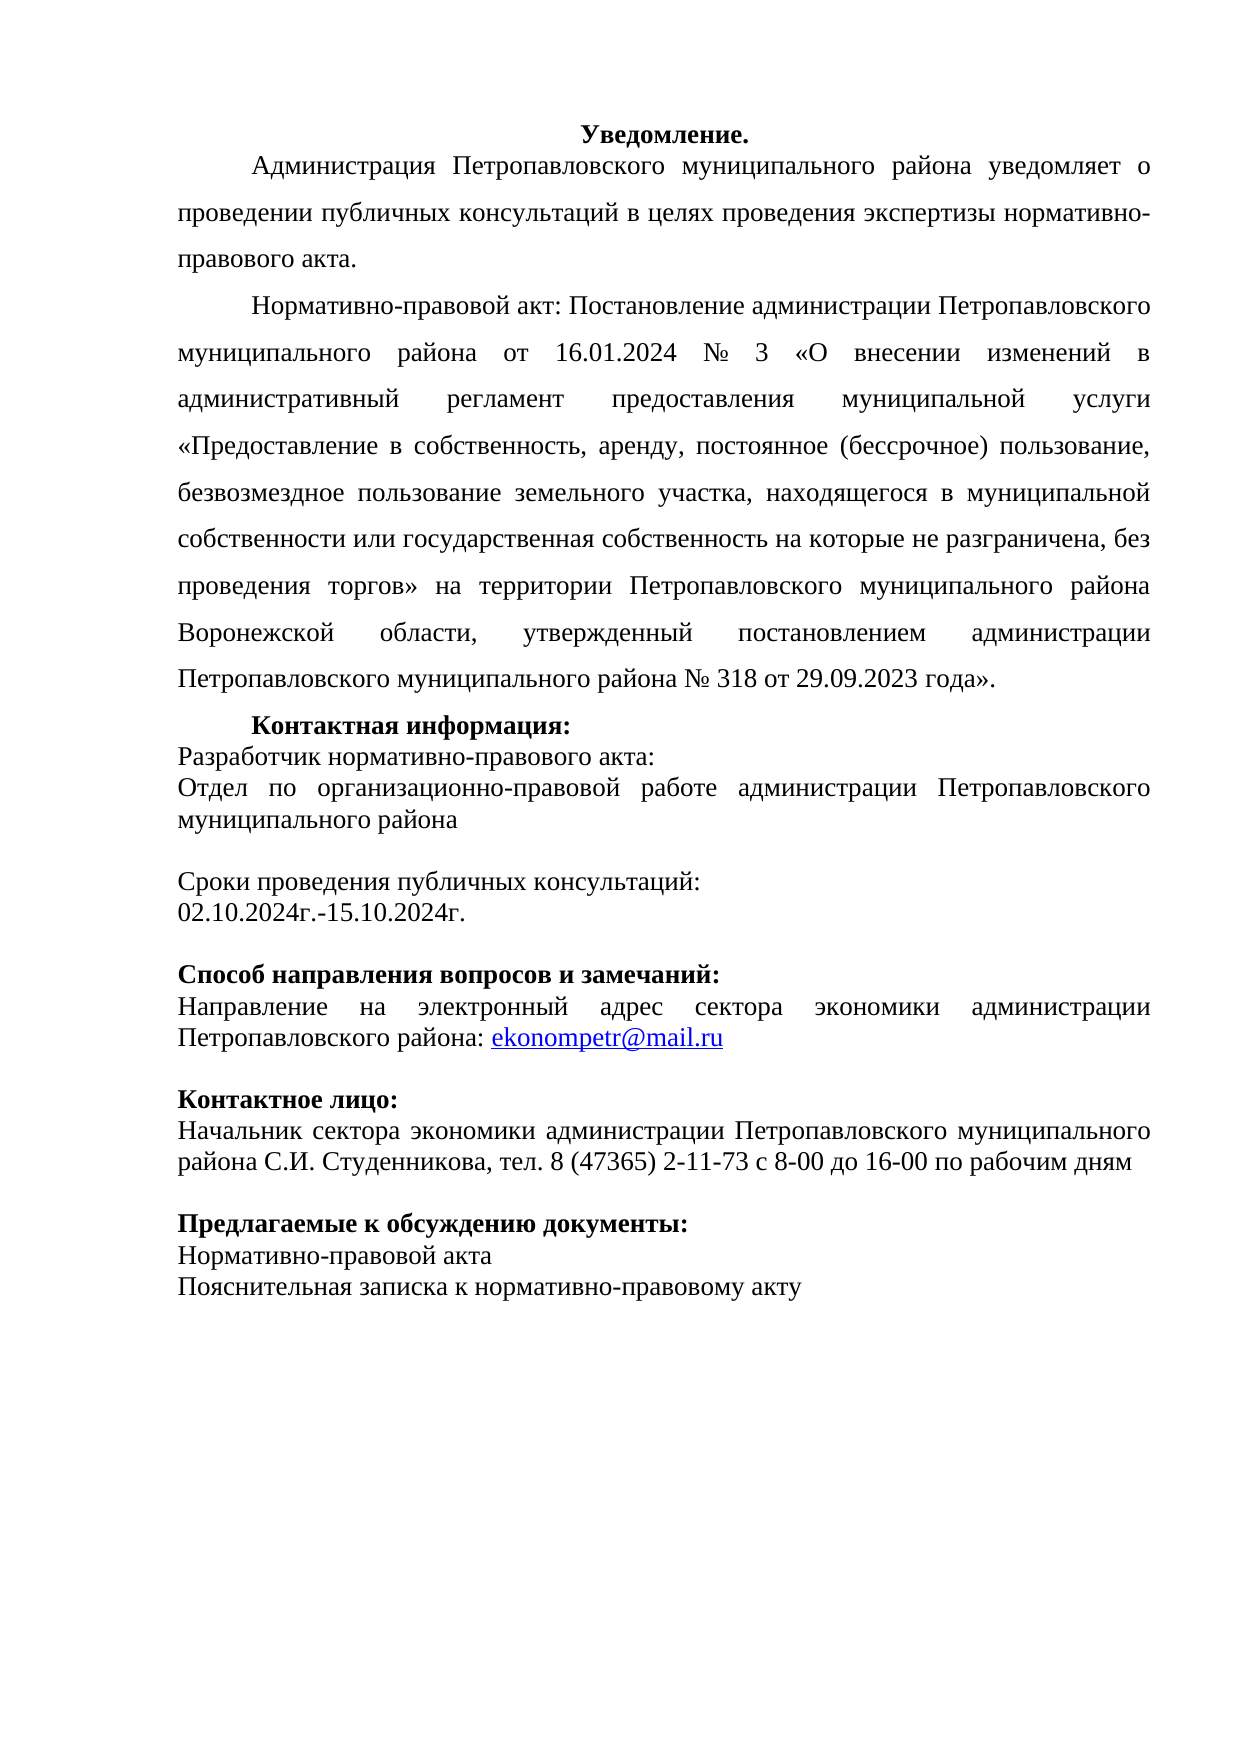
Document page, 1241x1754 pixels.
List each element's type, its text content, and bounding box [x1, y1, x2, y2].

text Пояснительная записка к нормативно-правовому акту [177, 1270, 1152, 1301]
text Нормативно-правовой акт: Постановление администрации Петропавловского муниципального района от 16.01.2024 № 3 «О внесении изменений в административный регламент предоставления муниципальной услуги «Предоставление в собственность, аренду, постоянное (бессрочное) пользование, безвозмездное пользование земельного участка, находящегося в муниципальной собственности или государственная собственность на которые не разграничена, без проведения торгов» на территории Петропавловского муниципального района Воронежской области, утвержденный постановлением администрации Петропавловского муниципального района № 318 от 29.09.2023 года». [177, 289, 1152, 694]
text Сроки проведения публичных консультаций: [177, 865, 1152, 896]
text 02.10.2024г.-15.10.2024г. [177, 896, 1152, 927]
text Контактное лицо: [177, 1083, 1152, 1114]
text Уведомление. [177, 118, 1152, 149]
text Разработчик нормативно-правового акта: [177, 740, 1152, 772]
text Способ направления вопросов и замечаний: [177, 958, 1152, 989]
text Нормативно-правовой акта [177, 1239, 1152, 1270]
text Контактная информация: [177, 709, 1152, 740]
text Направление на электронный адрес сектора экономики администрации Петропавловского района: ekonompetr@mail.ru [177, 989, 1152, 1052]
text Предлагаемые к обсуждению документы: [177, 1208, 1152, 1239]
text Отдел по организационно-правовой работе администрации Петропавловского муниципального района [177, 772, 1152, 834]
text Администрация Петропавловского муниципального района уведомляет о проведении публичных консультаций в целях проведения экспертизы нормативно-правового акта. [177, 149, 1152, 274]
text Начальник сектора экономики администрации Петропавловского муниципального района С.И. Студенникова, тел. 8 (47365) 2-11-73 с 8-00 до 16-00 по рабочим дням [177, 1114, 1152, 1176]
